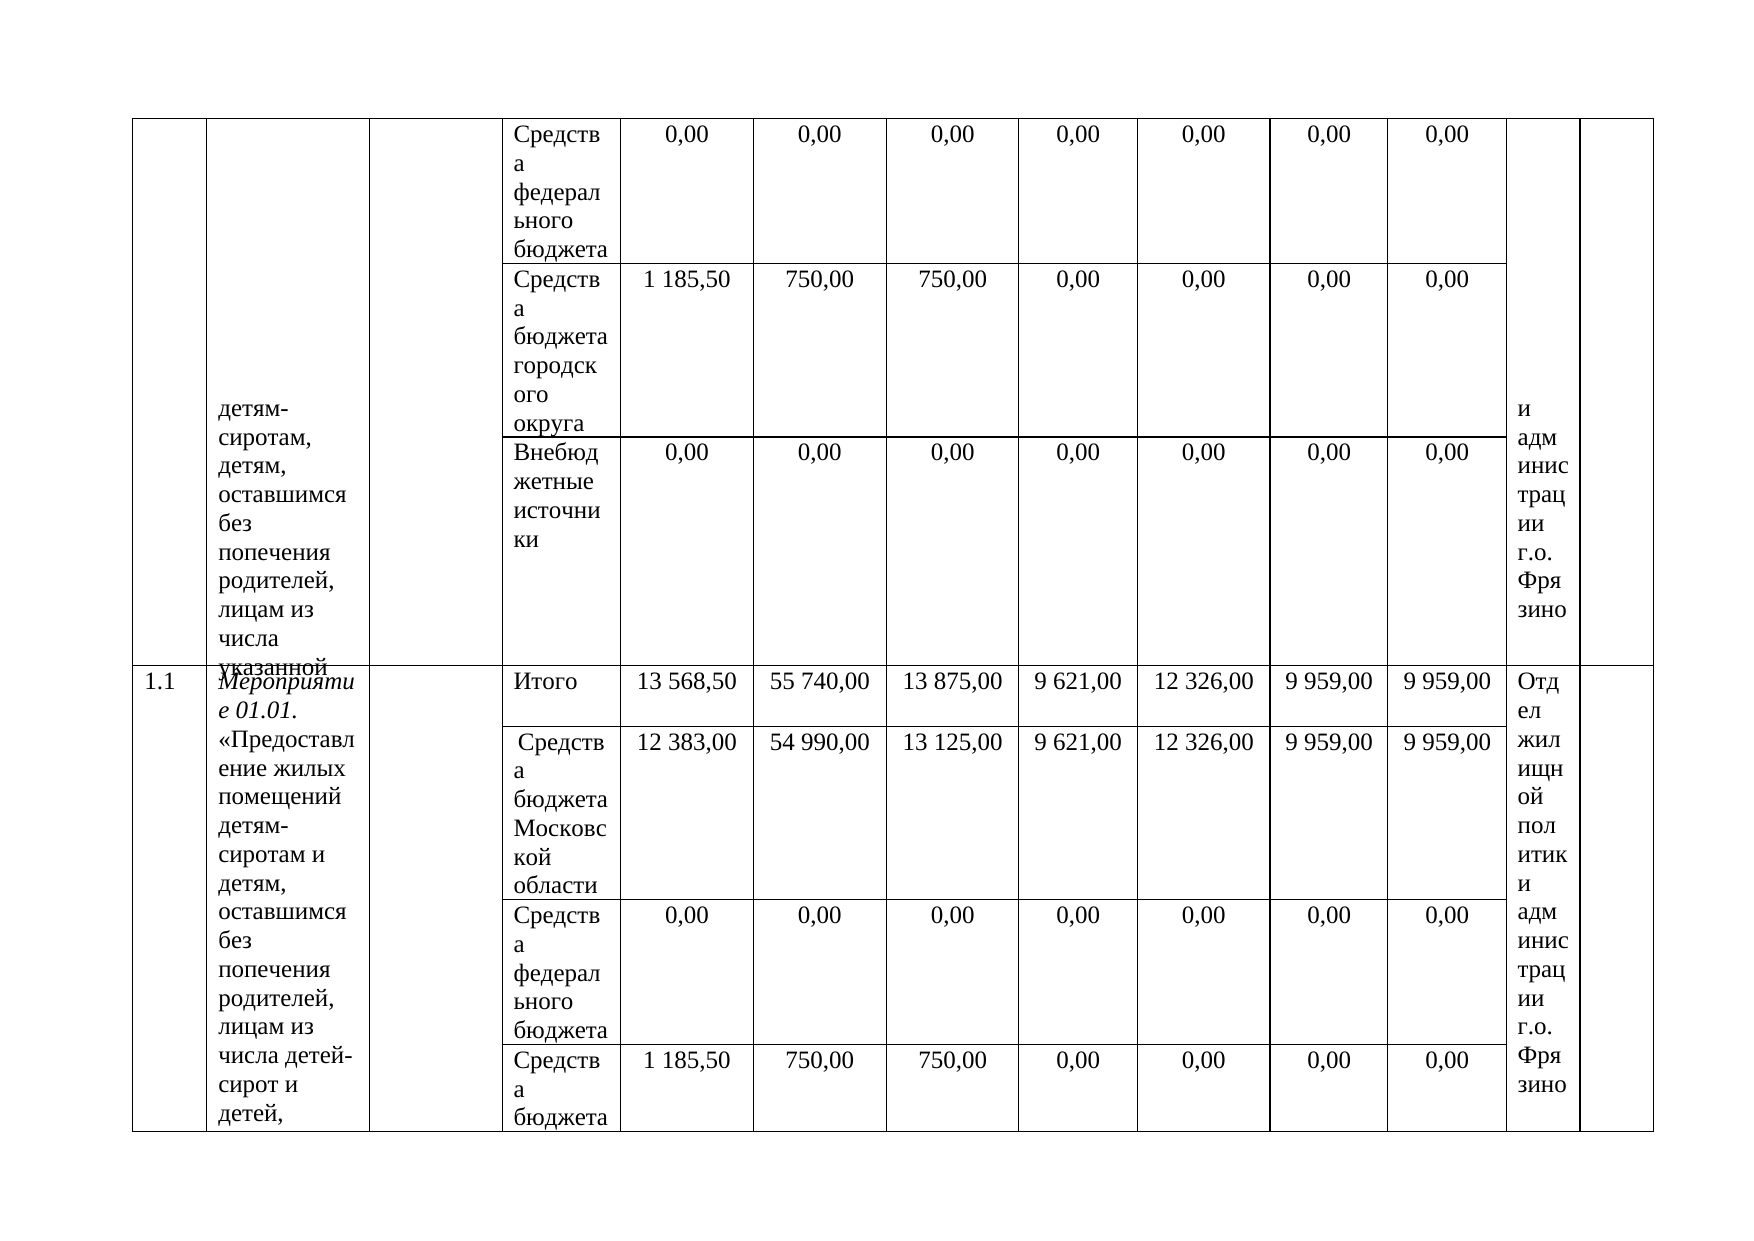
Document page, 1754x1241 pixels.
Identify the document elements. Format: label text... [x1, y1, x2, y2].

table_cell 0,00 [1271, 900, 1387, 1044]
table_cell 0,00 [887, 438, 1018, 665]
table_cell 0,00 [1138, 900, 1269, 1044]
table_cell 12 383,00 [621, 727, 753, 899]
table_cell Средства бюджета городского округа [503, 264, 620, 436]
table_cell 0,00 [1388, 119, 1506, 263]
table_cell 0,00 [621, 900, 753, 1044]
table_cell 9 959,00 [1271, 666, 1387, 726]
table_cell 0,00 [1388, 438, 1506, 665]
table_cell 0,00 [1019, 900, 1137, 1044]
table_cell 0,00 [1138, 119, 1269, 263]
table_cell 0,00 [887, 900, 1018, 1044]
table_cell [503, 1045, 620, 1131]
table_cell 13 125,00 [887, 727, 1018, 899]
table_cell 750,00 [754, 264, 886, 436]
table_cell 0,00 [1271, 1045, 1387, 1131]
table_cell 0,00 [1388, 900, 1506, 1044]
table_cell 55 740,00 [754, 666, 886, 726]
table_cell 0,00 [1271, 264, 1387, 436]
table_cell 0,00 [1019, 119, 1137, 263]
table_cell Средства федерального бюджета [503, 900, 620, 1044]
table_cell [1581, 666, 1653, 1131]
table_cell 1 185,50 [621, 264, 753, 436]
table_cell 9 959,00 [1271, 727, 1387, 899]
table_cell Средства бюджета Московской области [503, 727, 620, 899]
table_cell 0,00 [1019, 1045, 1137, 1131]
table_cell 12 326,00 [1138, 727, 1269, 899]
table_cell 0,00 [1271, 119, 1387, 263]
table_cell 0,00 [754, 119, 886, 263]
table_cell 0,00 [887, 119, 1018, 263]
table_cell 0,00 [1019, 264, 1137, 436]
table_cell 0,00 [1388, 264, 1506, 436]
table_cell 0,00 [621, 119, 753, 263]
table_cell Итого [503, 666, 620, 726]
table_cell Внебюджетные источники [503, 438, 620, 665]
table_cell 0,00 [754, 438, 886, 665]
table_cell 13 568,50 [621, 666, 753, 726]
table_cell 1.1 [133, 666, 206, 1131]
table_cell 12 326,00 [1138, 666, 1269, 726]
table_cell 1 185,50 [621, 1045, 753, 1131]
table_cell 750,00 [754, 1045, 886, 1131]
table_cell Отдел жилищной политики администрации г.о. Фрязино [1507, 666, 1579, 1131]
table_cell 54 990,00 [754, 727, 886, 899]
table_cell 0,00 [1138, 438, 1269, 665]
table_cell 0,00 [621, 438, 753, 665]
table_cell 0,00 [1271, 438, 1387, 665]
table_cell 9 621,00 [1019, 727, 1137, 899]
table_cell 9 959,00 [1388, 666, 1506, 726]
table_cell [370, 666, 502, 1131]
table_cell 0,00 [1138, 264, 1269, 436]
table_cell Средства федерального бюджета [503, 119, 620, 263]
table_cell 0,00 [754, 900, 886, 1044]
table_cell 13 875,00 [887, 666, 1018, 726]
table_cell 0,00 [1019, 438, 1137, 665]
table_cell Мероприятие 01.01. «Предоставление жилых помещений детям-сиротам и детям, оставшимся без попечения родителей, лицам из числа детей-сирот и детей, оставшихся без попечения родителей, по договорам найма специализированных жилых помещений» [207, 666, 369, 1131]
table_cell 9 621,00 [1019, 666, 1137, 726]
table_cell 750,00 [887, 264, 1018, 436]
table_cell 0,00 [1388, 1045, 1506, 1131]
table_cell 750,00 [887, 1045, 1018, 1131]
table_cell 9 959,00 [1388, 727, 1506, 899]
table_cell 0,00 [1138, 1045, 1269, 1131]
